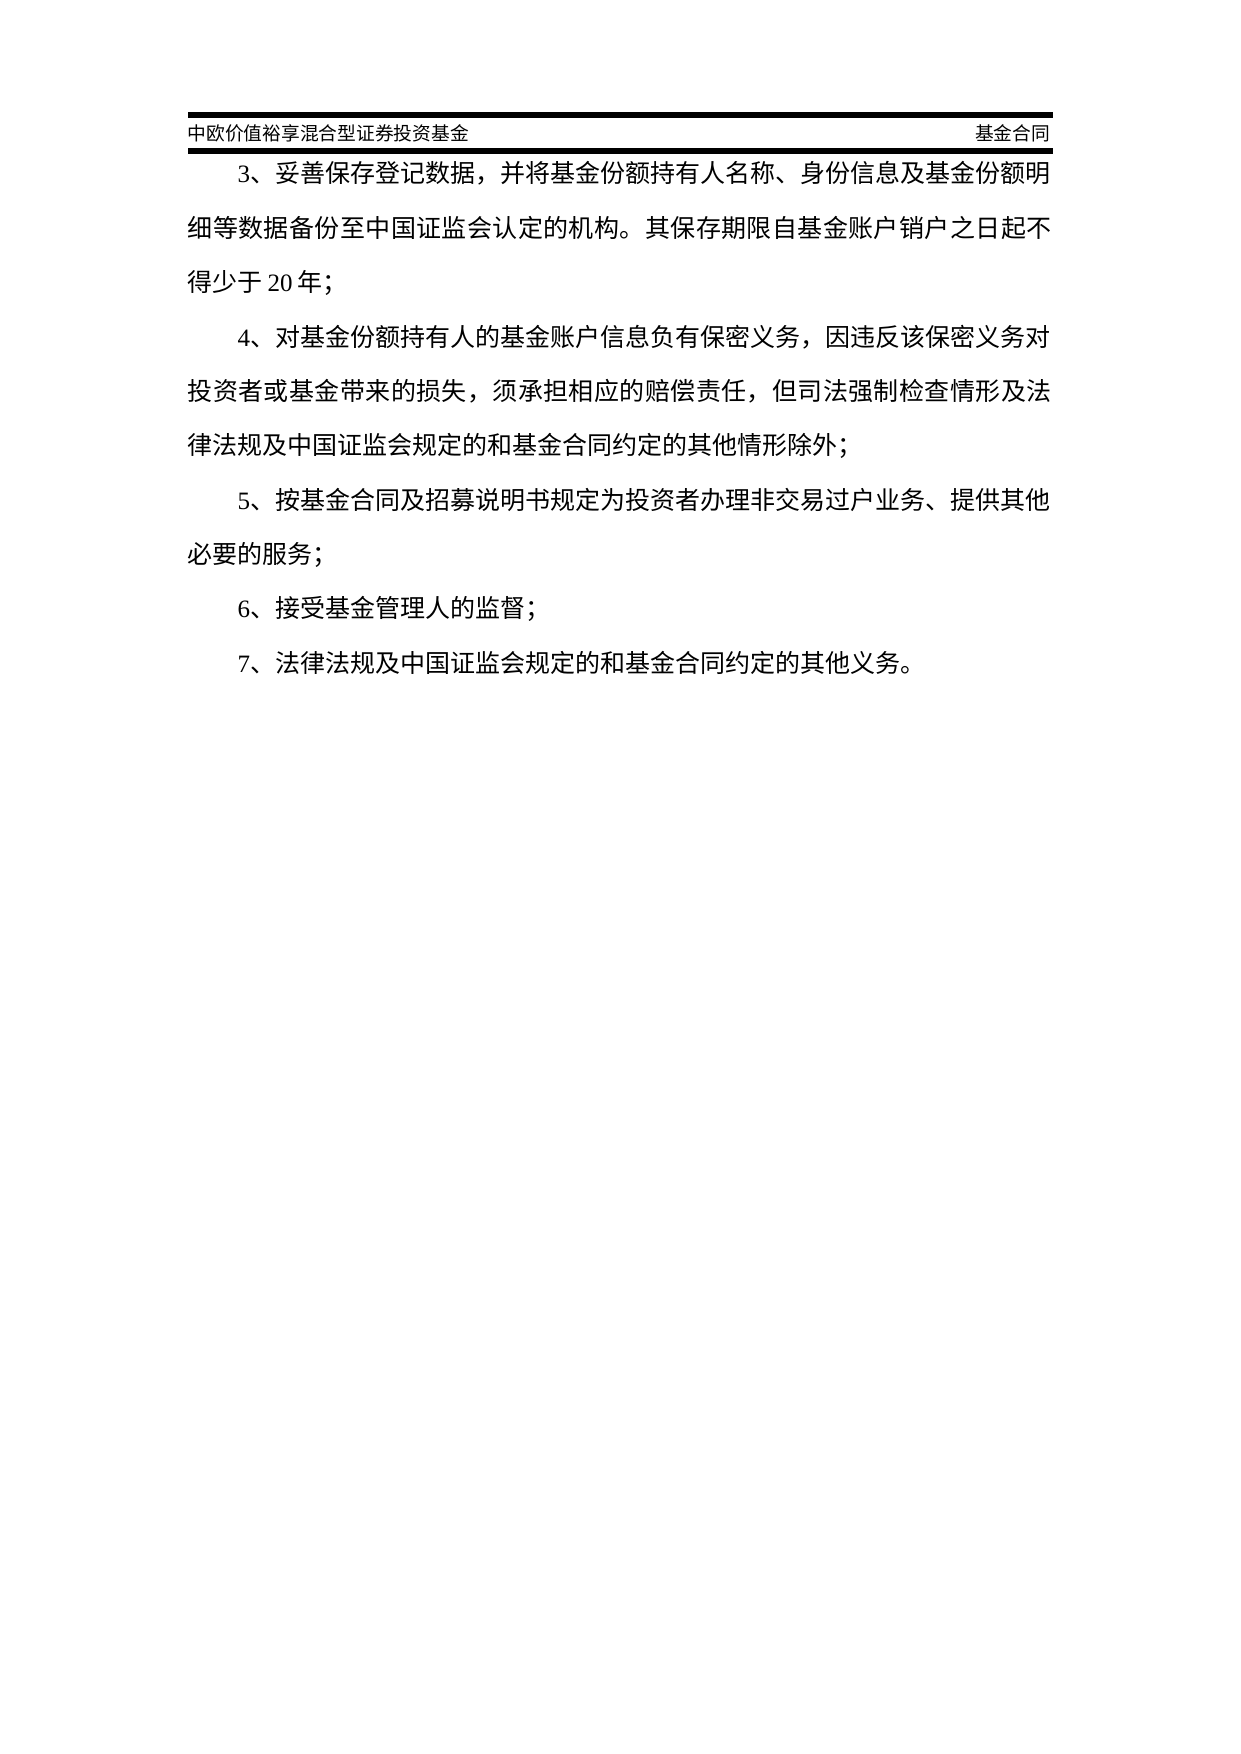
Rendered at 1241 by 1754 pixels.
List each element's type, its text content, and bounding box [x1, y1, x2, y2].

text 6、接受基金管理人的监督； [187, 589, 1053, 625]
text 4、对基金份额持有人的基金账户信息负有保密义务，因违反该保密义务对投资者或基金带来的损失，须承担相应的赔偿责任，但司法强制检查情形及法律法规及中国证监会规定的和基金合同约定的其他情形除外； [187, 317, 1053, 462]
text 7、法律法规及中国证监会规定的和基金合同约定的其他义务。 [187, 643, 1053, 679]
text 3、妥善保存登记数据，并将基金份额持有人名称、身份信息及基金份额明细等数据备份至中国证监会认定的机构。其保存期限自基金账户销户之日起不得少于20年； [187, 154, 1053, 299]
text 5、按基金合同及招募说明书规定为投资者办理非交易过户业务、提供其他必要的服务； [187, 480, 1053, 571]
